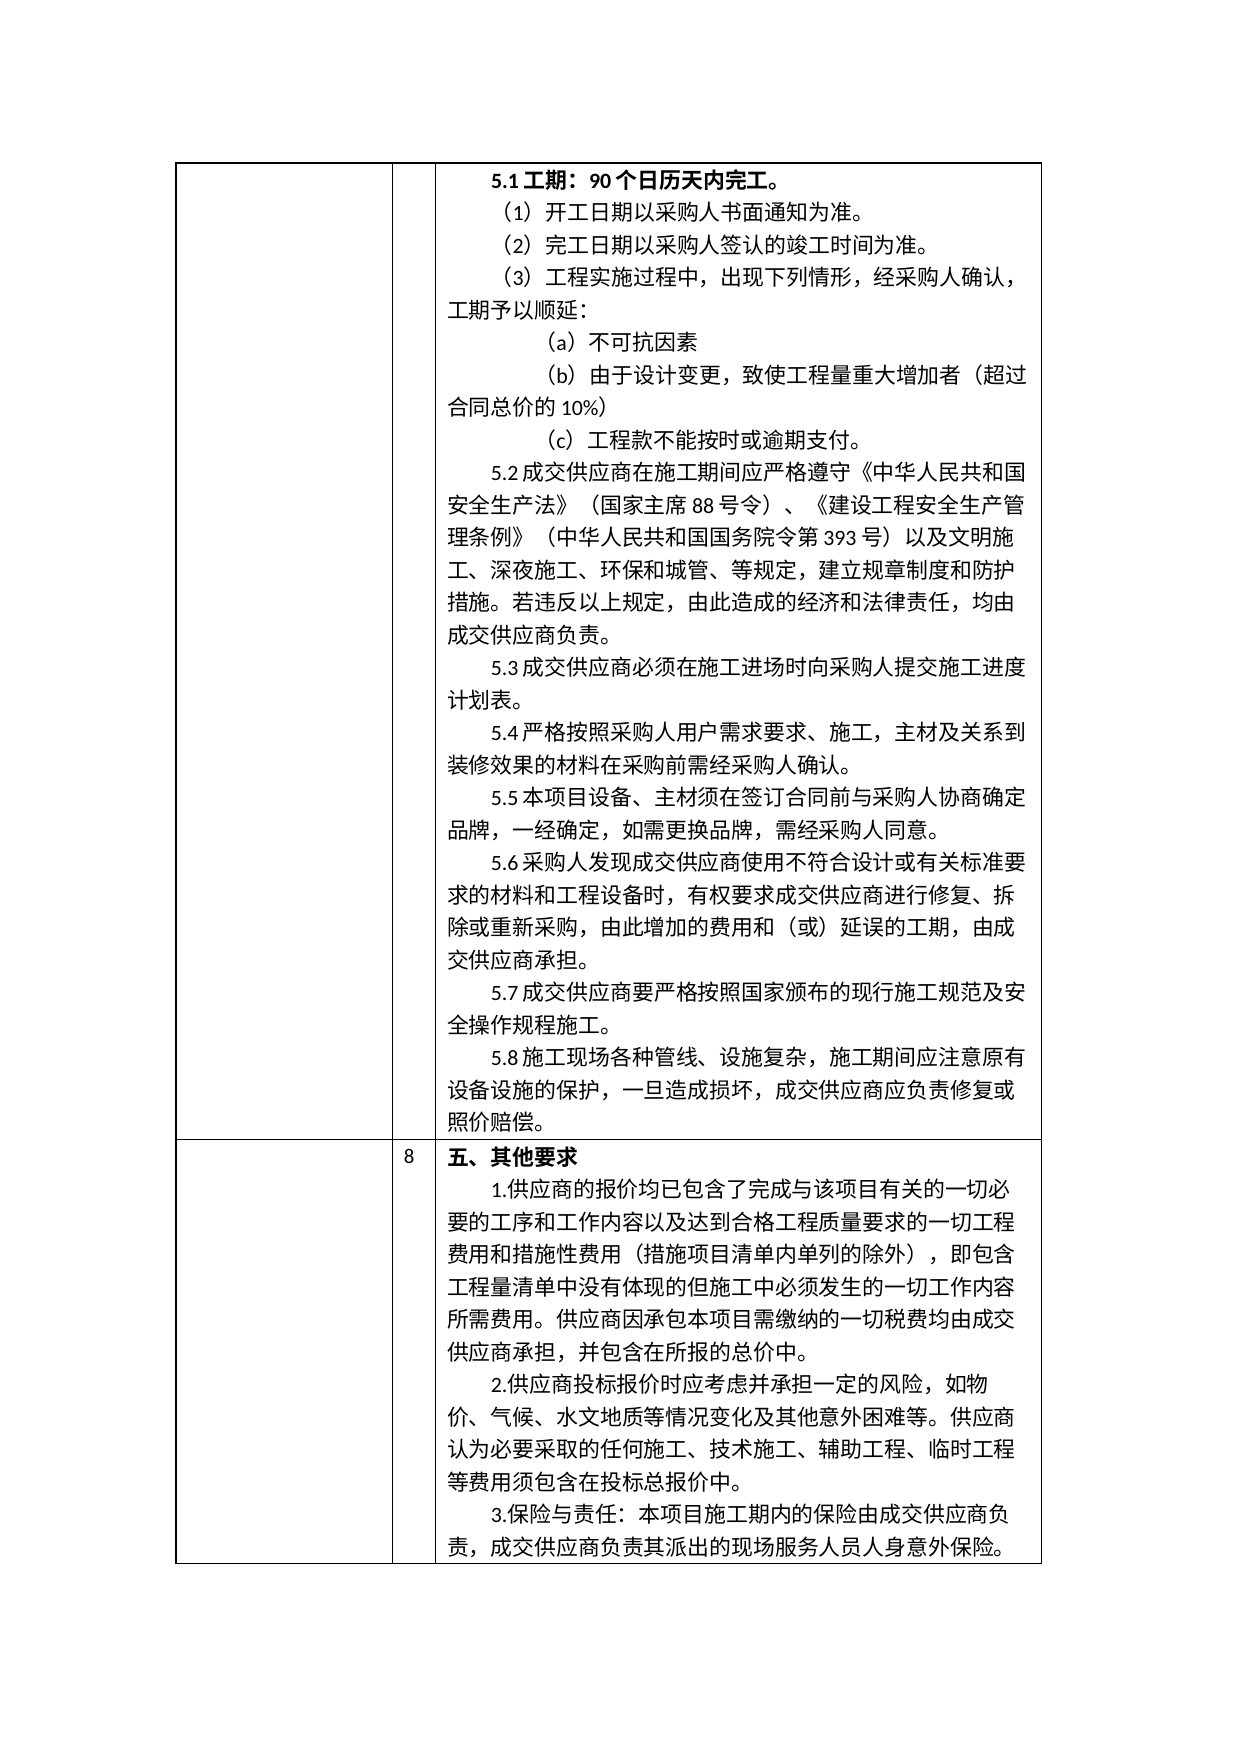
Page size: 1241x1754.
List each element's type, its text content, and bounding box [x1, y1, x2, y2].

table_cell [177, 1140, 392, 1563]
table_cell 8 [393, 1140, 435, 1563]
table_cell [177, 164, 392, 1138]
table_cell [436, 1140, 1041, 1563]
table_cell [436, 164, 1041, 1138]
table_cell 7 [393, 164, 435, 1138]
